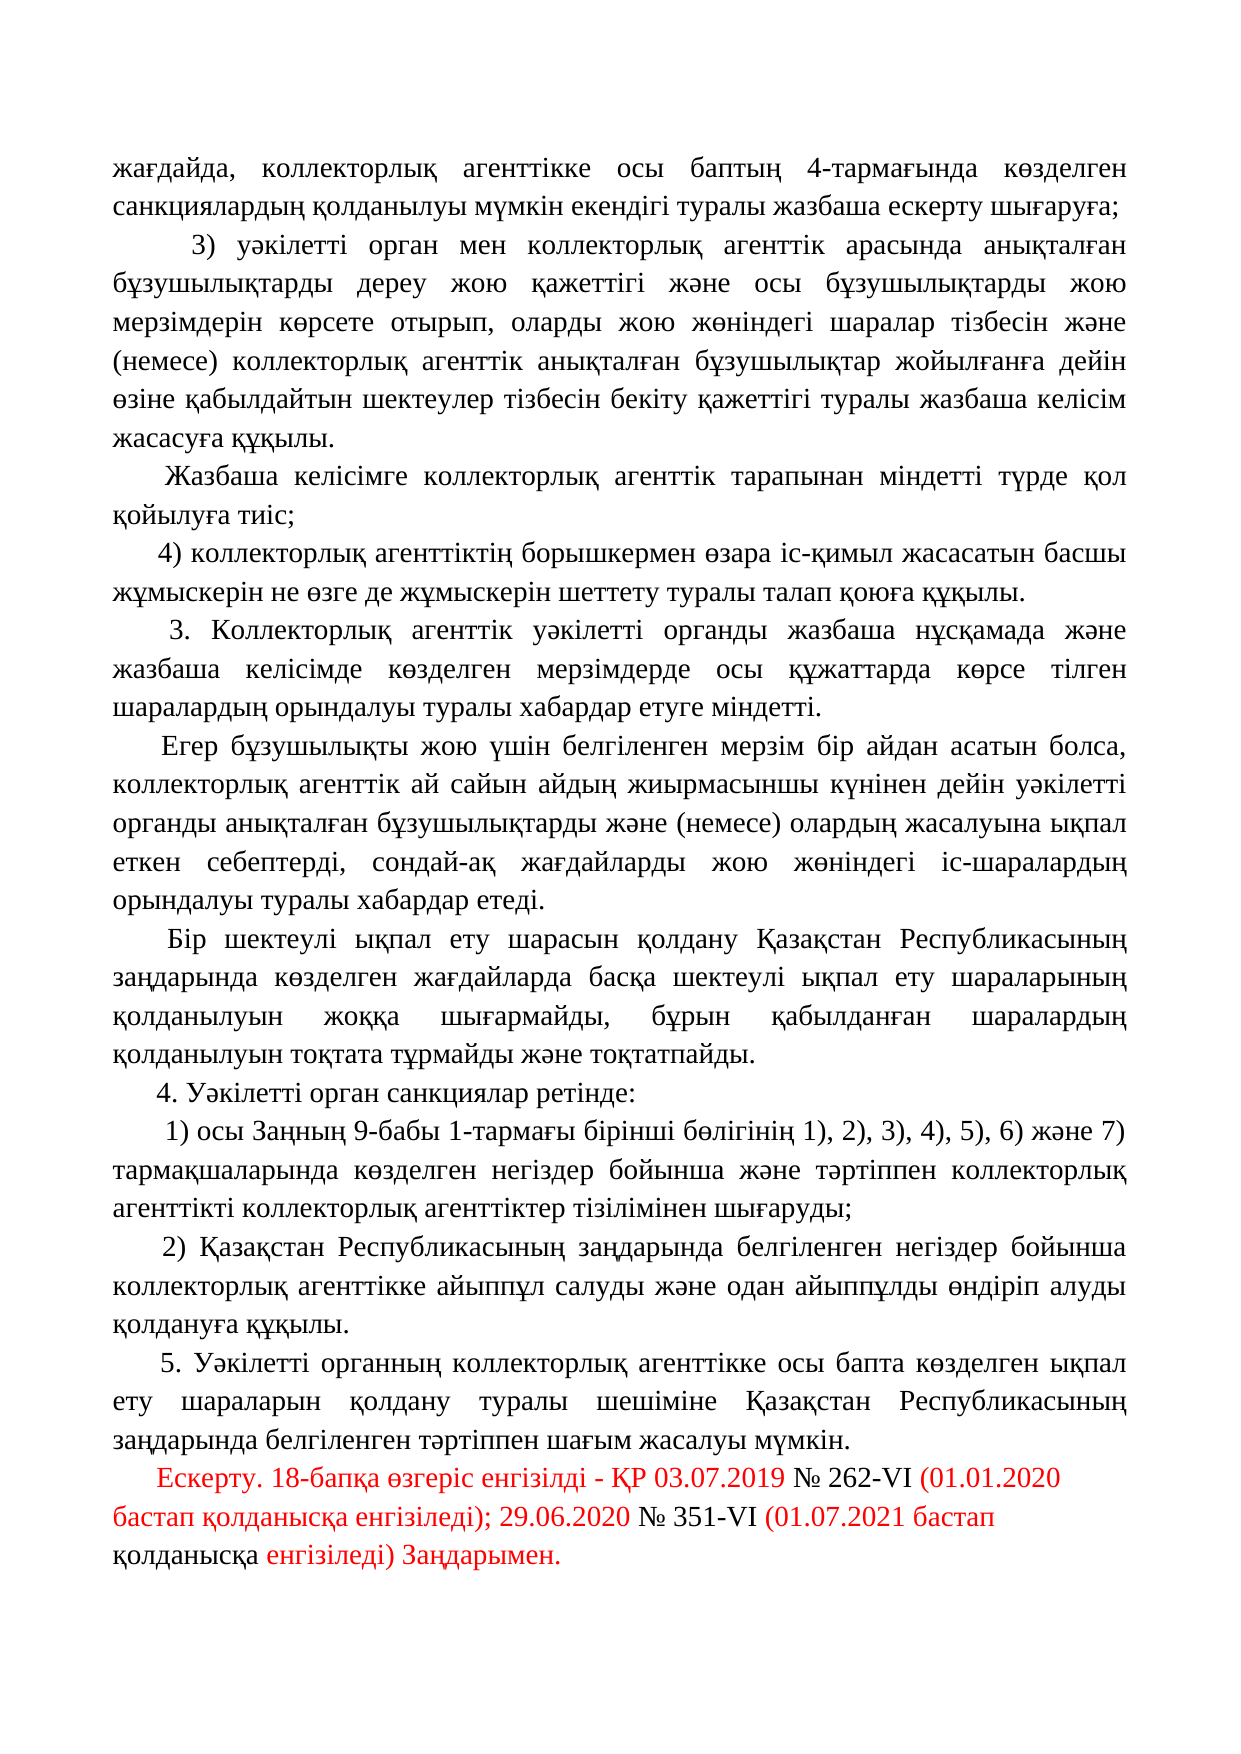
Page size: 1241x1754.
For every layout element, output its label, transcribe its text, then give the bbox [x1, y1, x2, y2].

text Жазбаша келісімге коллекторлық агенттік тарапынан міндетті түрде қол қойылуға тиіс; [112, 458, 1128, 530]
text 4) коллекторлық агенттіктің борышкермен өзара іс-қимыл жасасатын басшы жұмыскерін не өзге де жұмыскерін шеттету туралы талап қоюға құқылы. [112, 535, 1128, 607]
text 4. Уәкілетті орган санкциялар ретінде: [112, 1075, 1128, 1108]
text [112, 150, 1128, 222]
text 3. Коллекторлық агенттік уәкілетті органды жазбаша нұсқамада және жазбаша келісімде көзделген мерзімдерде осы құжаттарда көрсе тілген шаралардың орындалуы туралы хабардар етуге міндетті. [112, 612, 1128, 723]
text 1) осы Заңның 9-бабы 1-тармағы бірінші бөлігінің 1), 2), 3), 4), 5), 6) және 7) тармақшаларында көзделген негіздер бойынша және тәртіппен коллекторлық агенттікті коллекторлық агенттіктер тізілімінен шығаруды; [112, 1113, 1128, 1224]
text Бір шектеулі ықпал ету шарасын қолдану Қазақстан Республикасының заңдарында көзделген жағдайларда басқа шектеулі ықпал ету шараларының қолданылуын жоққа шығармайды, бұрын қабылданған шаралардың қолданылуын тоқтата тұрмайды және тоқтатпайды. [112, 921, 1128, 1070]
text Егер бұзушылықты жою үшін белгіленген мерзім бір айдан асатын болса, коллекторлық агенттік ай сайын айдың жиырмасыншы күнінен дейін уәкілетті органды анықталған бұзушылықтарды және (немесе) олардың жасалуына ықпал еткен себептерді, сондай-ақ жағдайларды жою жөніндегі іс-шаралардың орындалуы туралы хабардар етеді. [112, 728, 1128, 916]
text 5. Уәкілетті органның коллекторлық агенттікке осы бапта көзделген ықпал ету шараларын қолдану туралы шешіміне Қазақстан Республикасының заңдарында белгіленген тәртіппен шағым жасалуы мүмкін. [112, 1345, 1128, 1455]
text Ескерту. 18-бапқа өзгеріс енгізілді - ҚР 03.07.2019 № 262-VI (01.01.2020 бастап қолданысқа енгізіледі); 29.06.2020 № 351-VI (01.07.2021 бастап қолданысқа енгізіледі) Заңдарымен. [112, 1460, 1128, 1601]
text 2) Қазақстан Республикасының заңдарында белгіленген негіздер бойынша коллекторлық агенттікке айыппұл салуды және одан айыппұлды өндіріп алуды қолдануға құқылы. [112, 1229, 1128, 1340]
text 3) уәкілетті орган мен коллекторлық агенттік арасында анықталған бұзушылықтарды дереу жою қажеттігі және осы бұзушылықтарды жою мерзімдерін көрсете отырып, оларды жою жөніндегі шаралар тізбесін және (немесе) коллекторлық агенттік анықталған бұзушылықтар жойылғанға дейін өзіне қабылдайтын шектеулер тізбесін бекіту қажеттігі туралы жазбаша келісім жасасуға құқылы. [112, 227, 1128, 453]
